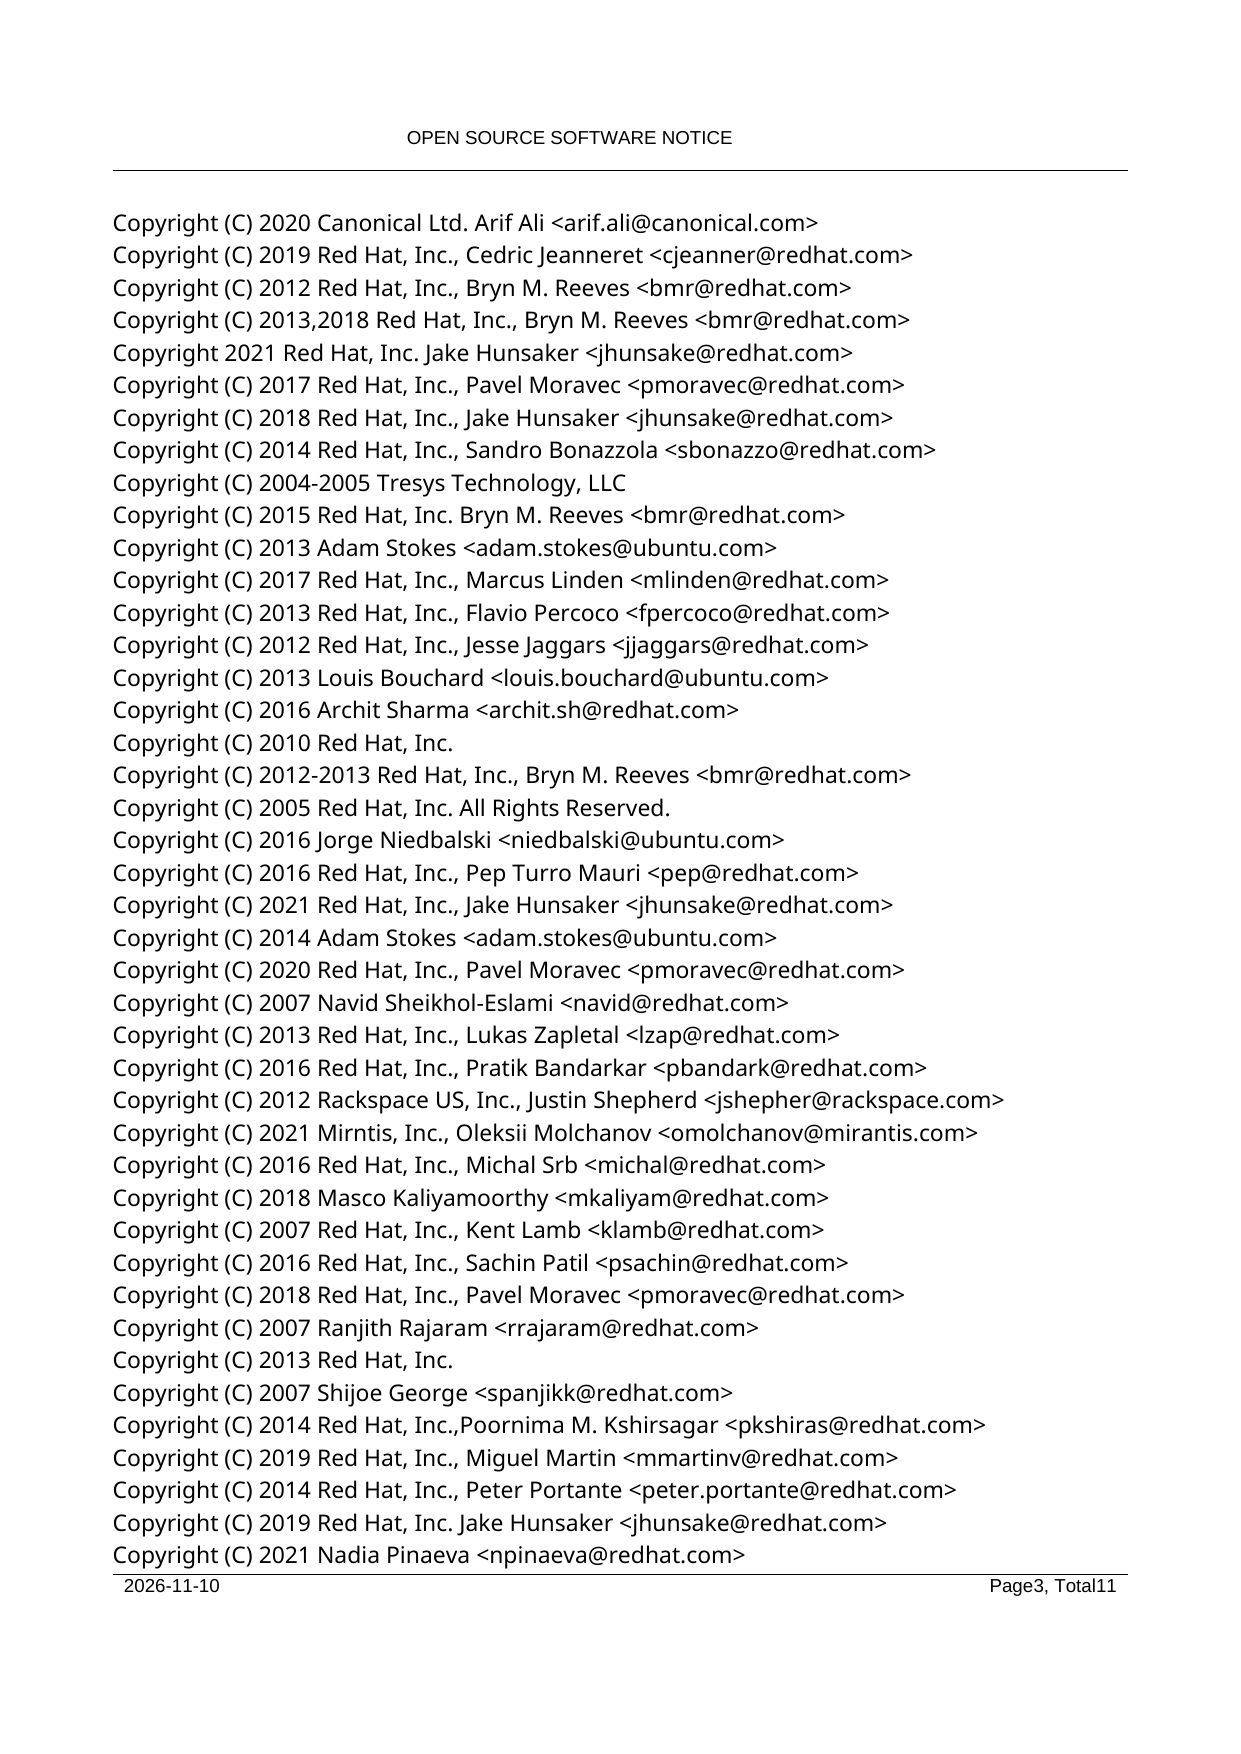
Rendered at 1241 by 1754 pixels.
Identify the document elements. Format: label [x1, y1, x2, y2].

text [112, 206, 1128, 1571]
